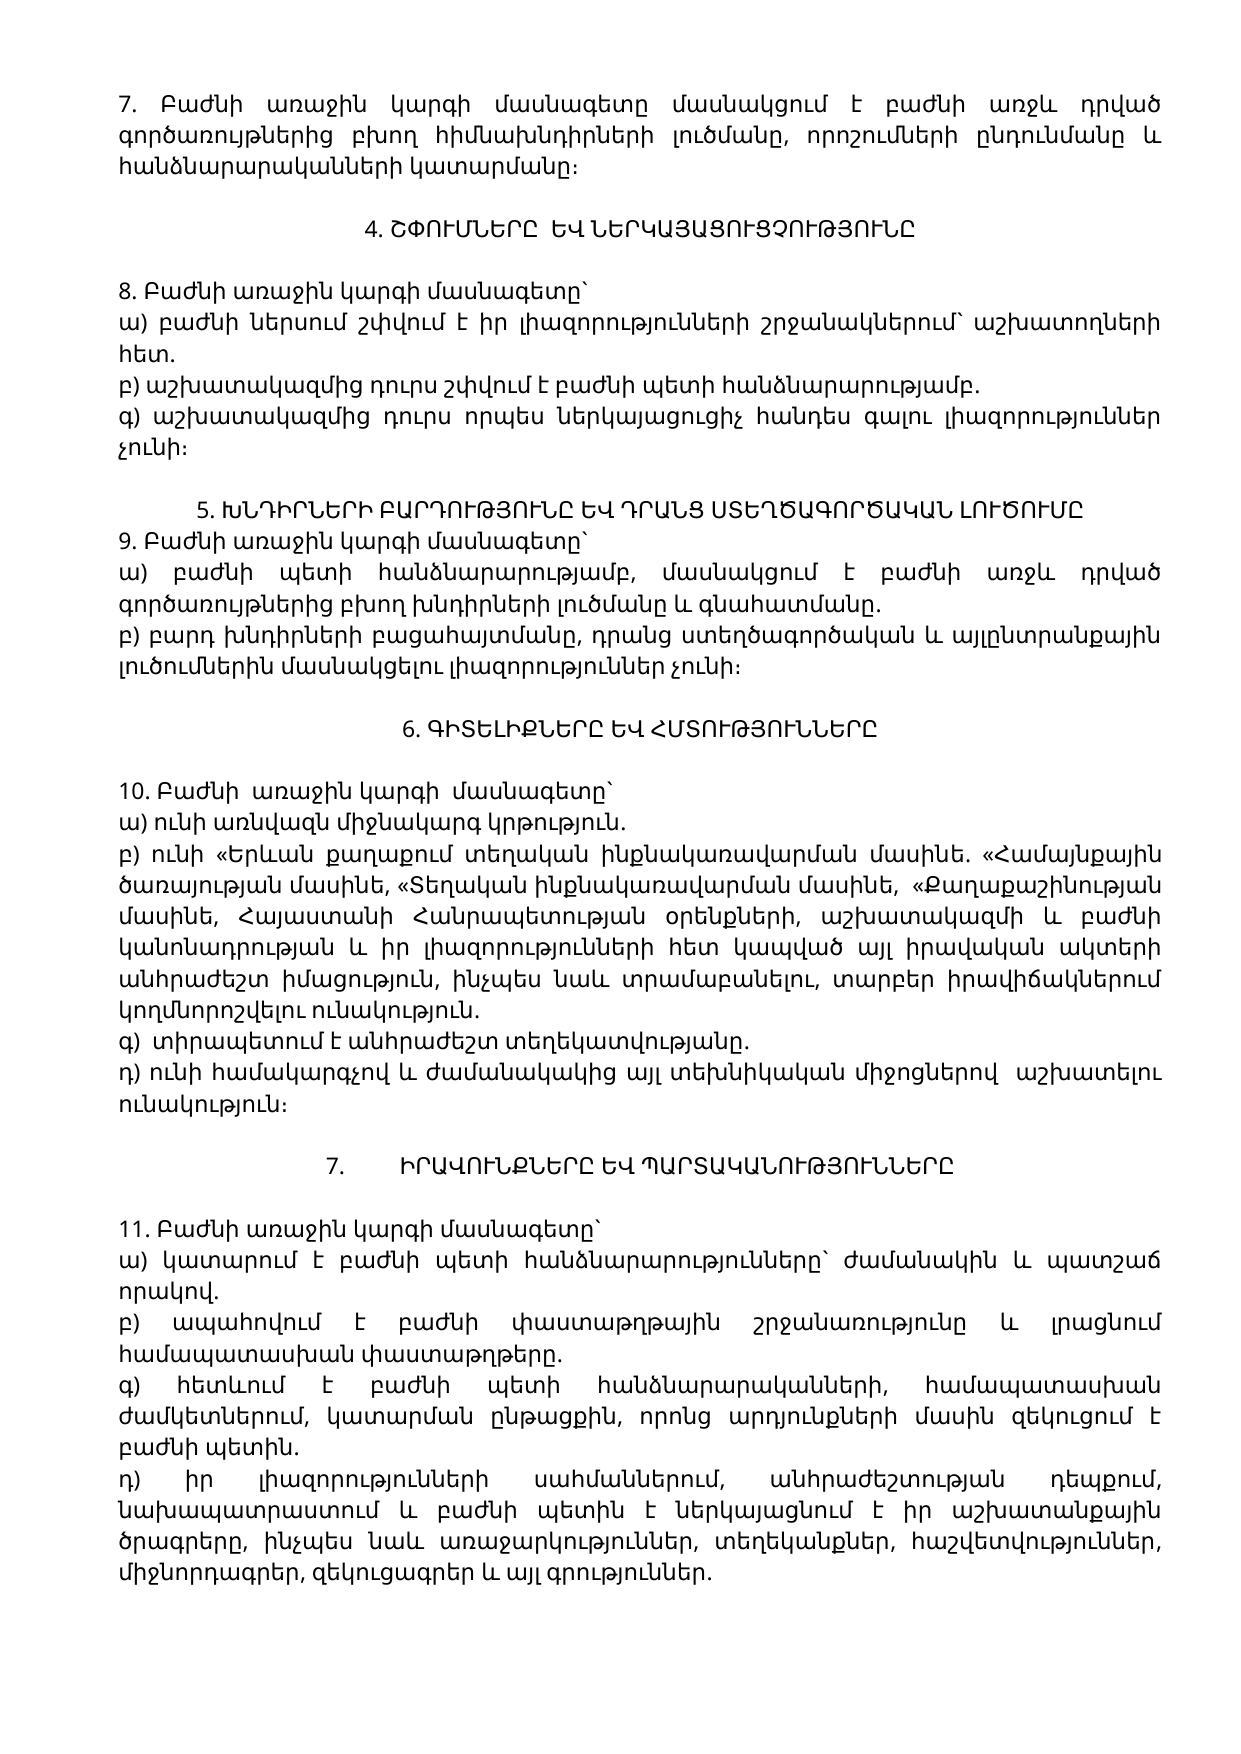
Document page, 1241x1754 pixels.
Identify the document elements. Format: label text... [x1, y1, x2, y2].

text 4. ՇՓՈՒՄՆԵՐԸ ԵՎ ՆԵՐԿԱՅԱՑՈՒՑՉՈՒԹՅՈՒՆԸ [118, 212, 1162, 244]
text գ) հետևում է բաժնի պետի հանձնարարականների, համապատասխան ժամկետներում, կատարման ընթացքին, որոնց արդյունքների մասին զեկուցում է բաժնի պետին. [118, 1369, 1162, 1462]
text 8. Բաժնի առաջին կարգի մասնագետը` [118, 275, 1162, 306]
text գ) աշխատակազմից դուրս որպես ներկայացուցիչ հանդես գալու լիազորություններ չունի։ [118, 400, 1162, 462]
text 6. ԳԻՏԵԼԻՔՆԵՐԸ ԵՎ ՀՄՏՈՒԹՅՈՒՆՆԵՐԸ [118, 712, 1162, 744]
text գ) տիրապետում է անհրաժեշտ տեղեկատվությանը. [118, 1025, 1162, 1056]
text 10. Բաժնի առաջին կարգի մասնագետը` [118, 775, 1162, 806]
text ա) կատարում է բաժնի պետի հանձնարարությունները` ժամանակին և պատշաճ որակով. [118, 1244, 1162, 1306]
text բ) աշխատակազմից դուրս շփվում է բաժնի պետի հանձնարարությամբ. [118, 369, 1162, 400]
text 9. Բաժնի առաջին կարգի մասնագետը` [118, 525, 1162, 556]
text բ) ապահովում է բաժնի փաստաթղթային շրջանառությունը և լրացնում համապատասխան փաստաթղթերը. [118, 1306, 1162, 1369]
text ա) բաժնի պետի հանձնարարությամբ, մասնակցում է բաժնի առջև դրված գործառույթներից բխող խնդիրների լուծմանը և գնահատմանը. [118, 556, 1162, 619]
text բ) ունի «Երևան քաղաքում տեղական ինքնակառավարման մասինե. «Համայնքային ծառայության մասինե, «Տեղական ինքնակառավարման մասինե, «Քաղաքաշինության մասինե, Հայաստանի Հանրապետության օրենքների, աշխատակազմի և բաժնի կանոնադրության և իր լիազորությունների հետ կապված այլ իրավական ակտերի անհրաժեշտ իմացություն, ինչպես նաև տրամաբանելու, տարբեր իրավիճակներում կողմնորոշվելու ունակություն. [118, 837, 1162, 1025]
text 11. Բաժնի առաջին կարգի մասնագետը` [118, 1212, 1162, 1244]
text 7. ԻՐԱՎՈՒՆՔՆԵՐԸ ԵՎ ՊԱՐՏԱԿԱՆՈՒԹՅՈՒՆՆԵՐԸ [118, 1150, 1162, 1181]
text ա) բաժնի ներսում շփվում է իր լիազորությունների շրջանակներում` աշխատողների հետ. [118, 306, 1162, 369]
text ա) ունի առնվազն միջնակարգ կրթություն. [118, 806, 1162, 837]
text 5. ԽՆԴԻՐՆԵՐԻ ԲԱՐԴՈՒԹՅՈՒՆԸ ԵՎ ԴՐԱՆՑ ՍՏԵՂԾԱԳՈՐԾԱԿԱՆ ԼՈՒԾՈՒՄԸ [118, 494, 1162, 525]
text 7. Բաժնի առաջին կարգի մասնագետը մասնակցում է բաժնի առջև դրված գործառույթներից բխող հիմնախնդիրների լուծմանը, որոշումների ընդունմանը և հանձնարարականների կատարմանը։ [118, 87, 1162, 181]
text դ) իր լիազորությունների սահմաններում, անհրաժեշտության դեպքում, նախապատրաստում և բաժնի պետին է ներկայացնում է իր աշխատանքային ծրագրերը, ինչպես նաև առաջարկություններ, տեղեկանքներ, հաշվետվություններ, միջնորդագրեր, զեկուցագրեր և այլ գրություններ. [118, 1462, 1162, 1587]
text դ) ունի համակարգչով և ժամանակակից այլ տեխնիկական միջոցներով աշխատելու ունակություն։ [118, 1056, 1162, 1119]
text բ) բարդ խնդիրների բացահայտմանը, դրանց ստեղծագործական և այլընտրանքային լուծումներին մասնակցելու լիազորություններ չունի։ [118, 619, 1162, 681]
